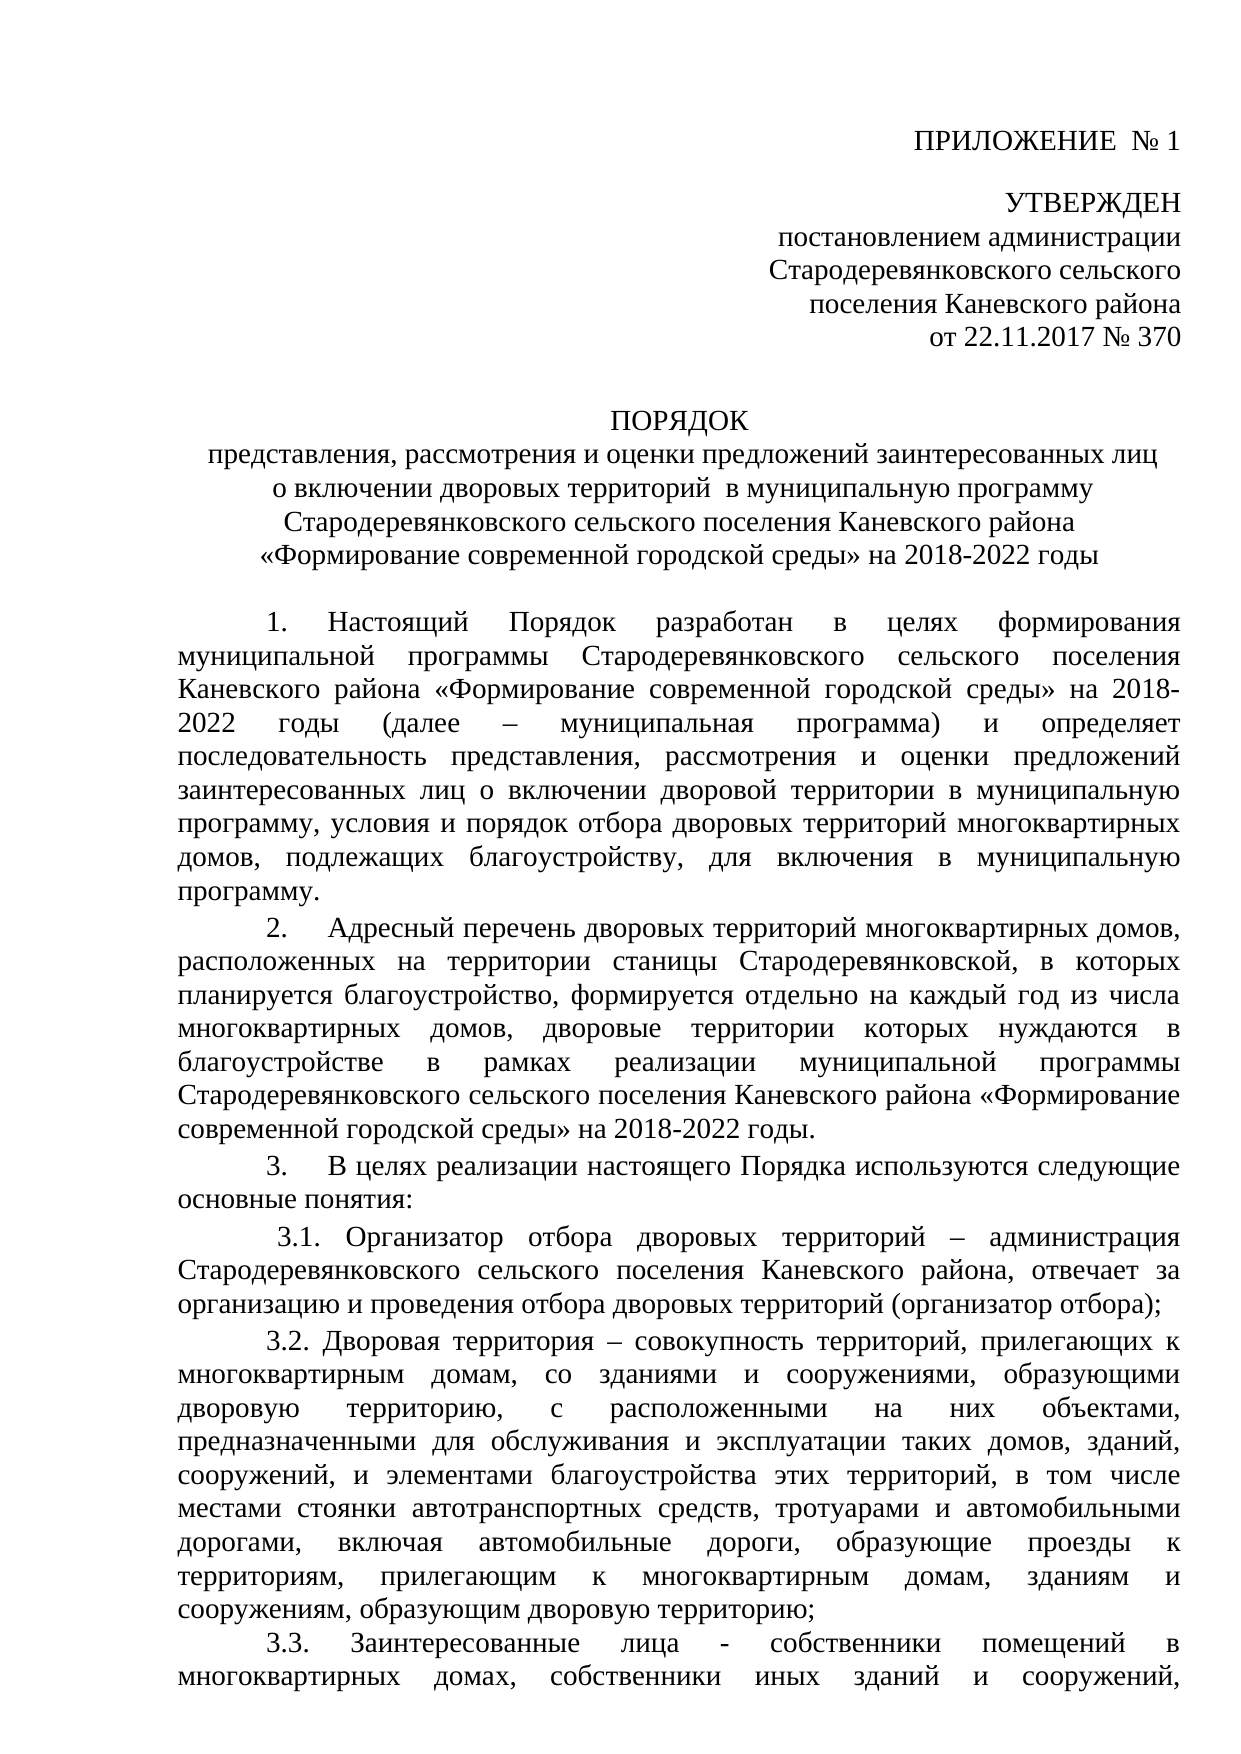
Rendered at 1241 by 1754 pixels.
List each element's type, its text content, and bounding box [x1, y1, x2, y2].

text 3.1. Организатор отбора дворовых территорий – администрация Стародеревянковского сельского поселения Каневского района, отвечает за организацию и проведения отбора дворовых территорий (организатор отбора); [177, 1219, 1181, 1319]
text «Формирование современной городской среды» на 2018-2022 годы [177, 537, 1181, 571]
text от 22.11.2017 № 370 [177, 319, 1181, 353]
text постановлением администрации [177, 219, 1181, 252]
list В целях реализации настоящего Порядка используются следующие основные понятия: [177, 1148, 1181, 1215]
text ПРИЛОЖЕНИЕ № 1 [177, 123, 1181, 157]
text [177, 1625, 1181, 1692]
list Адресный перечень дворовых территорий многоквартирных домов, расположенных на территории станицы Стародеревянковской, в которых планируется благоустройство, формируется отдельно на каждый год из числа многоквартирных домов, дворовые территории которых нуждаются в благоустройстве в рамках реализации муниципальной программы Стародеревянковского сельского поселения Каневского района «Формирование современной городской среды» на 2018-2022 годы. [177, 910, 1181, 1144]
text Стародеревянковского сельского поселения Каневского района [177, 252, 1181, 319]
text о включении дворовых территорий в муниципальную программу [177, 470, 1181, 504]
text ПОРЯДОК [177, 403, 1181, 437]
text УТВЕРЖДЕН [177, 185, 1181, 219]
text представления, рассмотрения и оценки предложений заинтересованных лиц [177, 437, 1181, 470]
text 3.2. Дворовая территория – совокупность территорий, прилегающих к многоквартирным домам, со зданиями и сооружениями, образующими дворовую территорию, с расположенными на них объектами, предназначенными для обслуживания и эксплуатации таких домов, зданий, сооружений, и элементами благоустройства этих территорий, в том числе местами стоянки автотранспортных средств, тротуарами и автомобильными дорогами, включая автомобильные дороги, образующие проезды к территориям, прилегающим к многоквартирным домам, зданиям и сооружениям, образующим дворовую территорию; [177, 1323, 1181, 1625]
list Настоящий Порядок разработан в целях формирования муниципальной программы Стародеревянковского сельского поселения Каневского района «Формирование современной городской среды» на 2018-2022 годы (далее – муниципальная программа) и определяет последовательность представления, рассмотрения и оценки предложений заинтересованных лиц о включении дворовой территории в муниципальную программу, условия и порядок отбора дворовых территорий многоквартирных домов, подлежащих благоустройству, для включения в муниципальную программу. [177, 604, 1181, 906]
text Стародеревянковского сельского поселения Каневского района [177, 504, 1181, 537]
